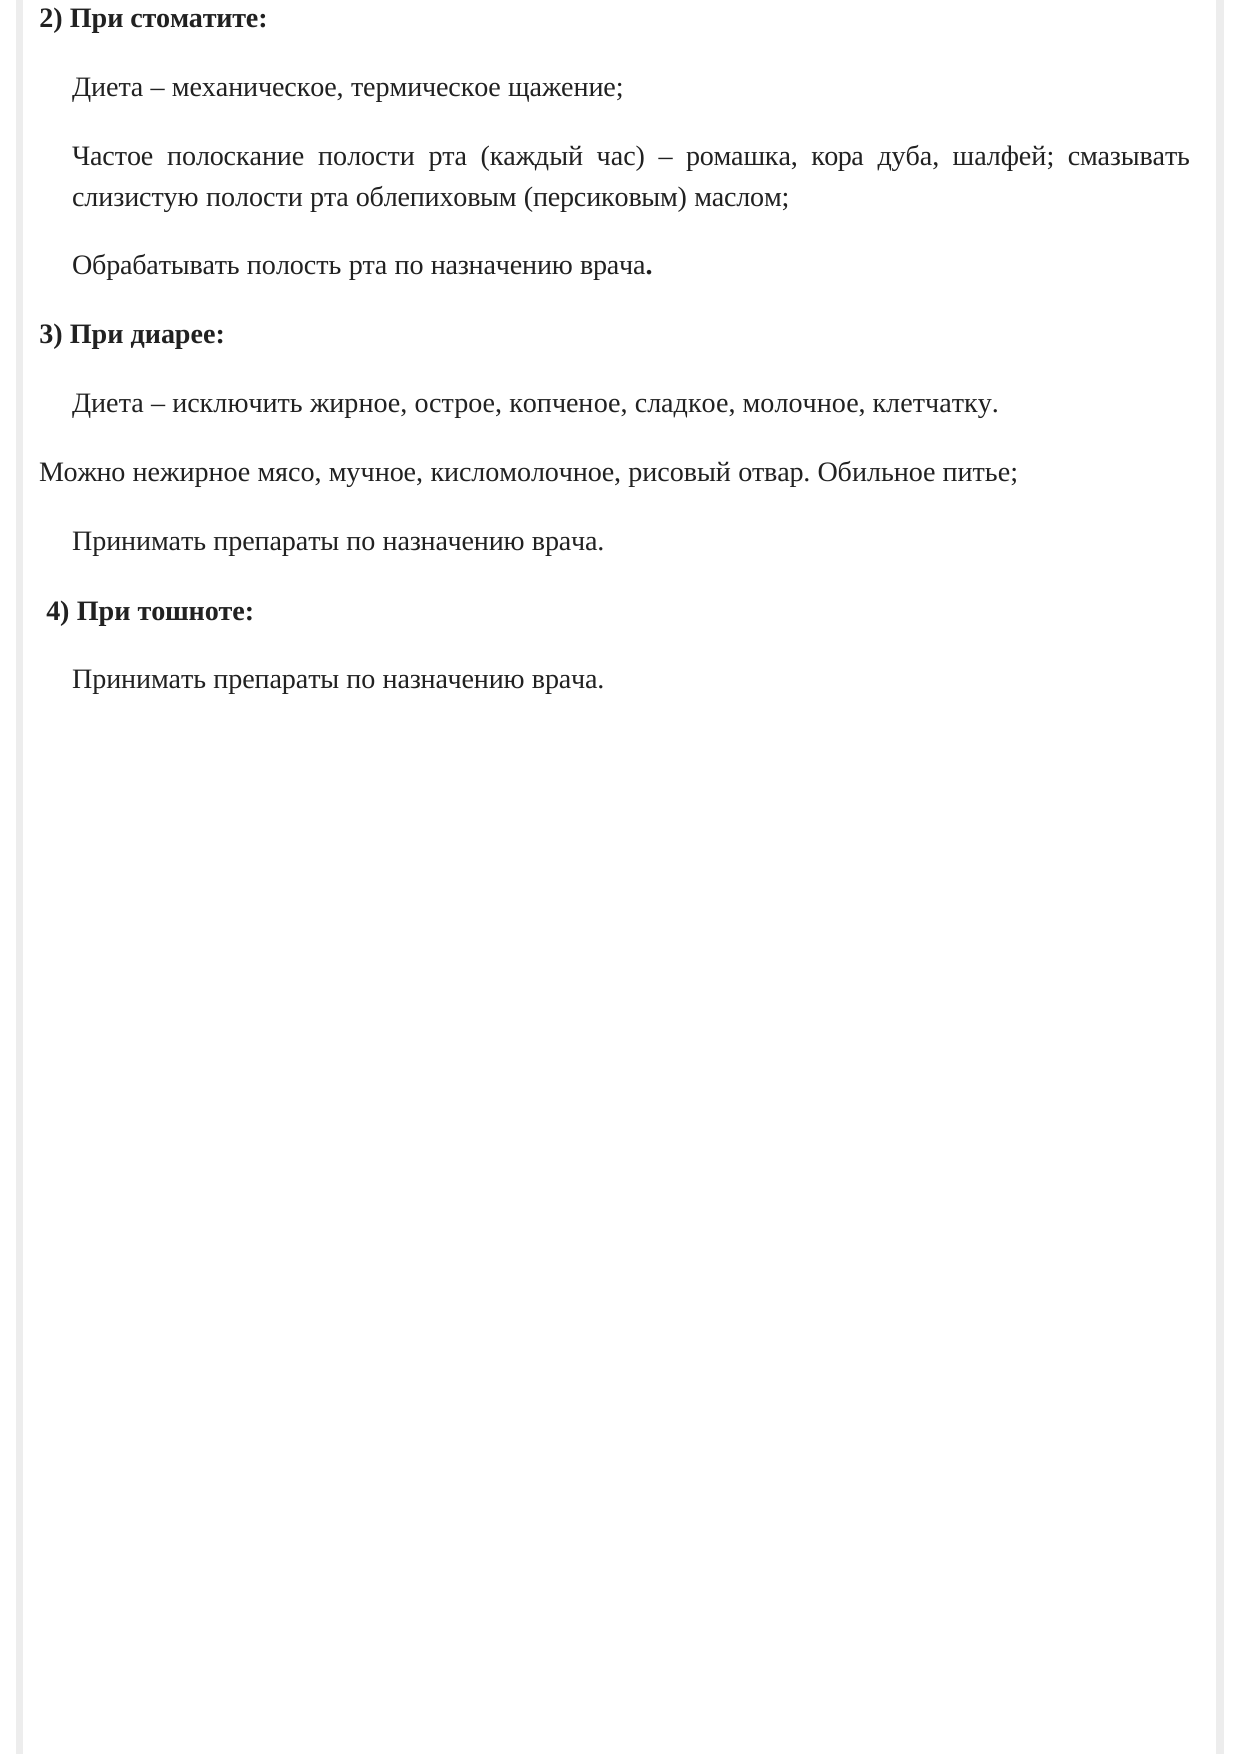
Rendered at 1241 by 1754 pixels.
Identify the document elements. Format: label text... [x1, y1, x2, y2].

text Диета – механическое, термическое щажение; [72, 70, 1236, 103]
subtitle При тошноте: [46, 594, 1236, 626]
text Частое полоскание полости рта (каждый час) – ромашка, кора дуба, шалфей; смазывать слизистую полости рта облепиховым (персиковым) маслом; [72, 139, 1201, 212]
text Принимать препараты по назначению врача. [72, 662, 1236, 695]
subtitle При диарее: [39, 317, 1236, 350]
text Можно нежирное мясо, мучное, кисломолочное, рисовый отвар. Обильное питье; Принимать препараты по назначению врача. [39, 455, 1146, 556]
text Диета – исключить жирное, острое, копченое, сладкое, молочное, клетчатку. [72, 386, 1236, 418]
text Обрабатывать полость рта по назначению врача. [72, 248, 1236, 281]
subtitle При стоматите: [39, 1, 1236, 34]
